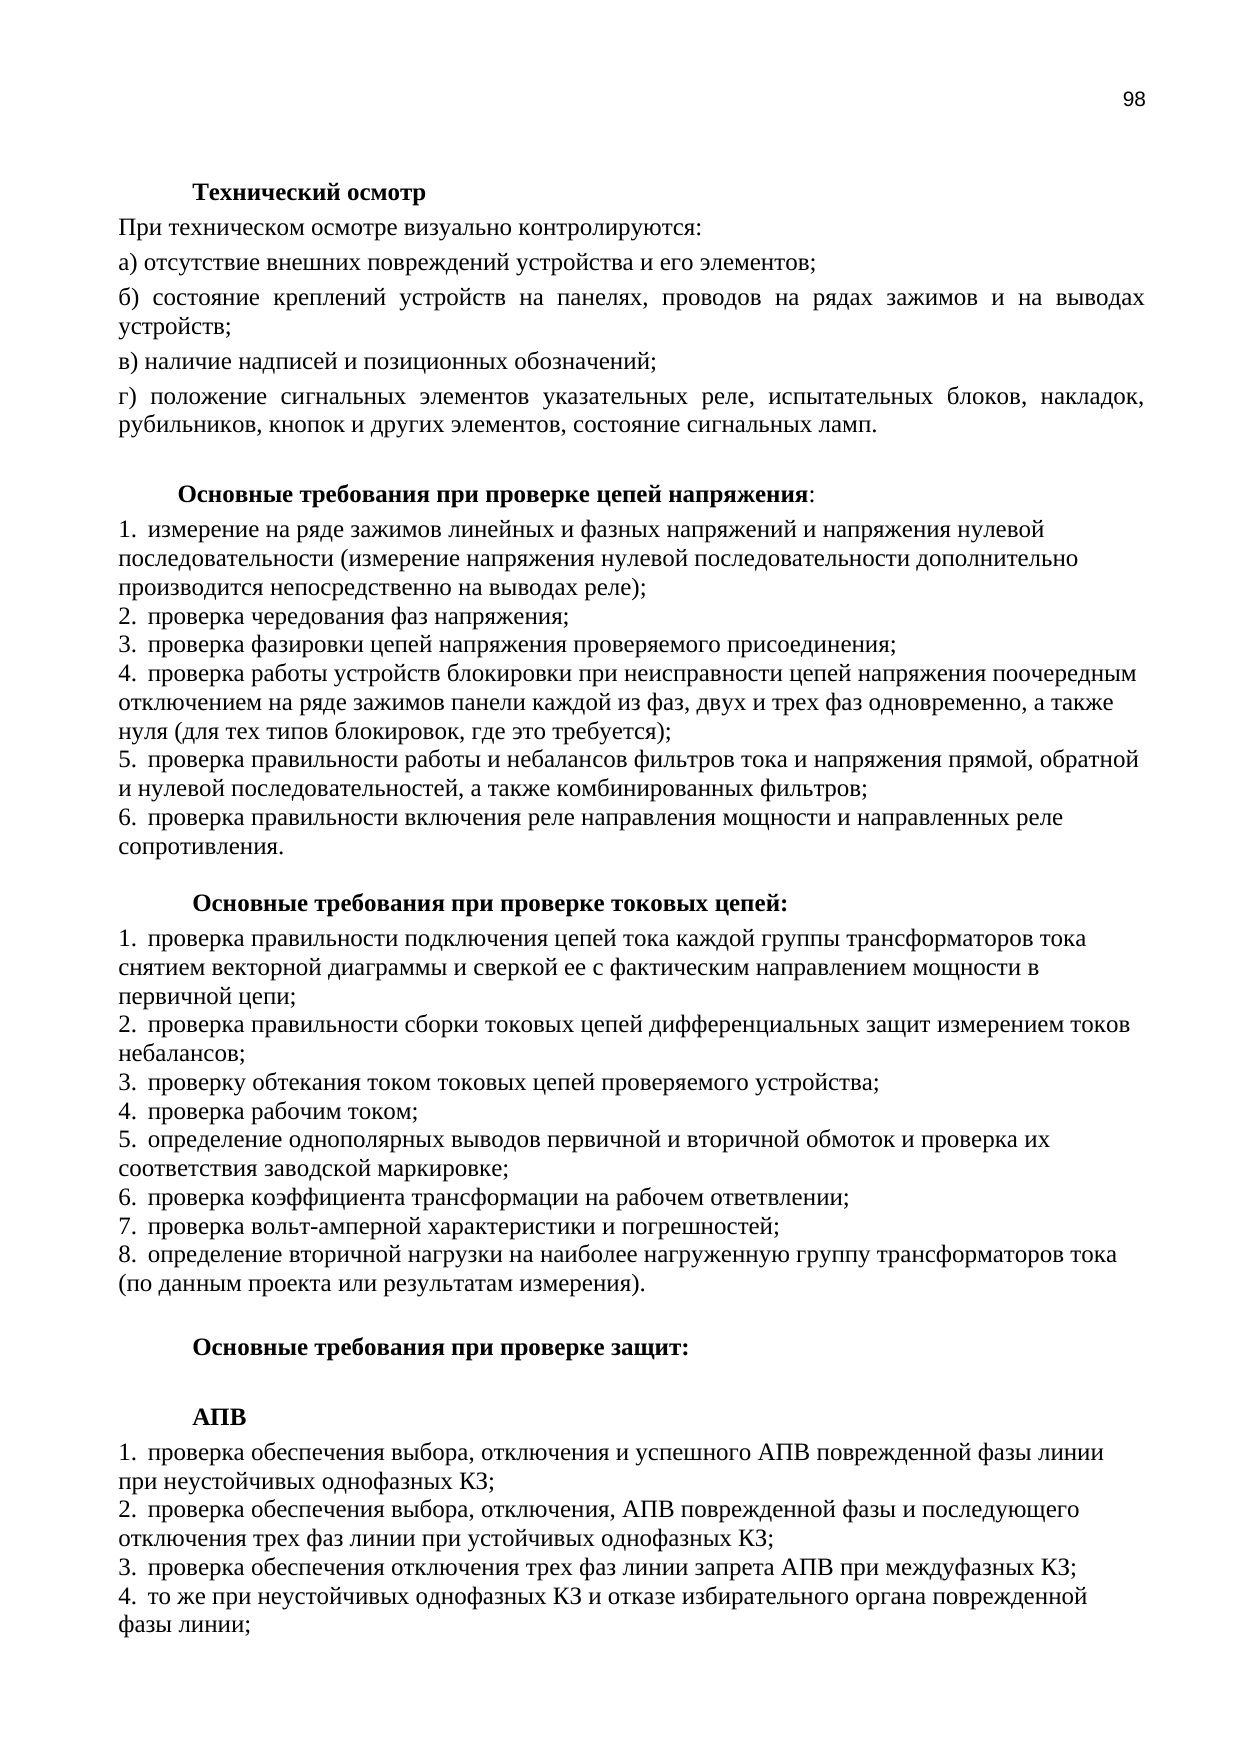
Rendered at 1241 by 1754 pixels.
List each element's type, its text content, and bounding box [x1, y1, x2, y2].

text а) отсутствие внешних повреждений устройства и его элементов; [118, 247, 1146, 276]
list проверка правильности сборки токовых цепей дифференциальных защит измерением токов небалансов; [118, 1009, 1146, 1067]
text Основные требования при проверке защит: [118, 1332, 1146, 1361]
list проверка работы устройств блокировки при неисправности цепей напряжения поочередным отключением на ряде зажимов панели каждой из фаз, двух и трех фаз одновременно, а также нуля (для тех типов блокировок, где это требуется); [118, 658, 1146, 744]
text АПВ [118, 1402, 1146, 1431]
list проверка правильности работы и небалансов фильтров тока и напряжения прямой, обратной и нулевой последовательностей, а также комбинированных фильтров; [118, 744, 1146, 802]
list проверка обеспечения отключения трех фаз линии запрета АПВ при междуфазных КЗ; [118, 1552, 1146, 1581]
list проверка фазировки цепей напряжения проверяемого присоединения; [118, 629, 1146, 658]
list то же при неустойчивых однофазных КЗ и отказе избирательного органа поврежденной фазы линии; [118, 1581, 1146, 1638]
list проверка коэффициента трансформации на рабочем ответвлении; [118, 1182, 1146, 1211]
text г) положение сигнальных элементов указательных реле, испытательных блоков, накладок, рубильников, кнопок и других элементов, состояние сигнальных ламп. [118, 381, 1146, 438]
list проверка обеспечения выбора, отключения, АПВ поврежденной фазы и последующего отключения трех фаз линии при устойчивых однофазных КЗ; [118, 1494, 1146, 1552]
list определение однополярных выводов первичной и вторичной обмоток и проверка их соответствия заводской маркировке; [118, 1124, 1146, 1182]
list проверка обеспечения выбора, отключения и успешного АПВ поврежденной фазы линии при неустойчивых однофазных КЗ; [118, 1437, 1146, 1494]
text б) состояние креплений устройств на панелях, проводов на рядах зажимов и на выводах устройств; [118, 282, 1146, 339]
list проверка вольт-амперной характеристики и погрешностей; [118, 1211, 1146, 1239]
text Основные требования при проверке цепей напряжения: [118, 479, 1146, 508]
text При техническом осмотре визуально контролируются: [118, 212, 1146, 241]
list проверка рабочим током; [118, 1096, 1146, 1124]
text Технический осмотр [118, 177, 1146, 206]
text Основные требования при проверке токовых цепей: [118, 888, 1146, 917]
list проверку обтекания током токовых цепей проверяемого устройства; [118, 1067, 1146, 1096]
list проверка чередования фаз напряжения; [118, 601, 1146, 629]
list определение вторичной нагрузки на наиболее нагруженную группу трансформаторов тока (по данным проекта или результатам измерения). [118, 1239, 1146, 1297]
text в) наличие надписей и позиционных обозначений; [118, 346, 1146, 374]
list измерение на ряде зажимов линейных и фазных напряжений и напряжения нулевой последовательности (измерение напряжения нулевой последовательности дополнительно производится непосредственно на выводах реле); [118, 514, 1146, 601]
list проверка правильности включения реле направления мощности и направленных реле сопротивления. [118, 802, 1146, 859]
list проверка правильности подключения цепей тока каждой группы трансформаторов тока снятием векторной диаграммы и сверкой ее с фактическим направлением мощности в первичной цепи; [118, 923, 1146, 1009]
